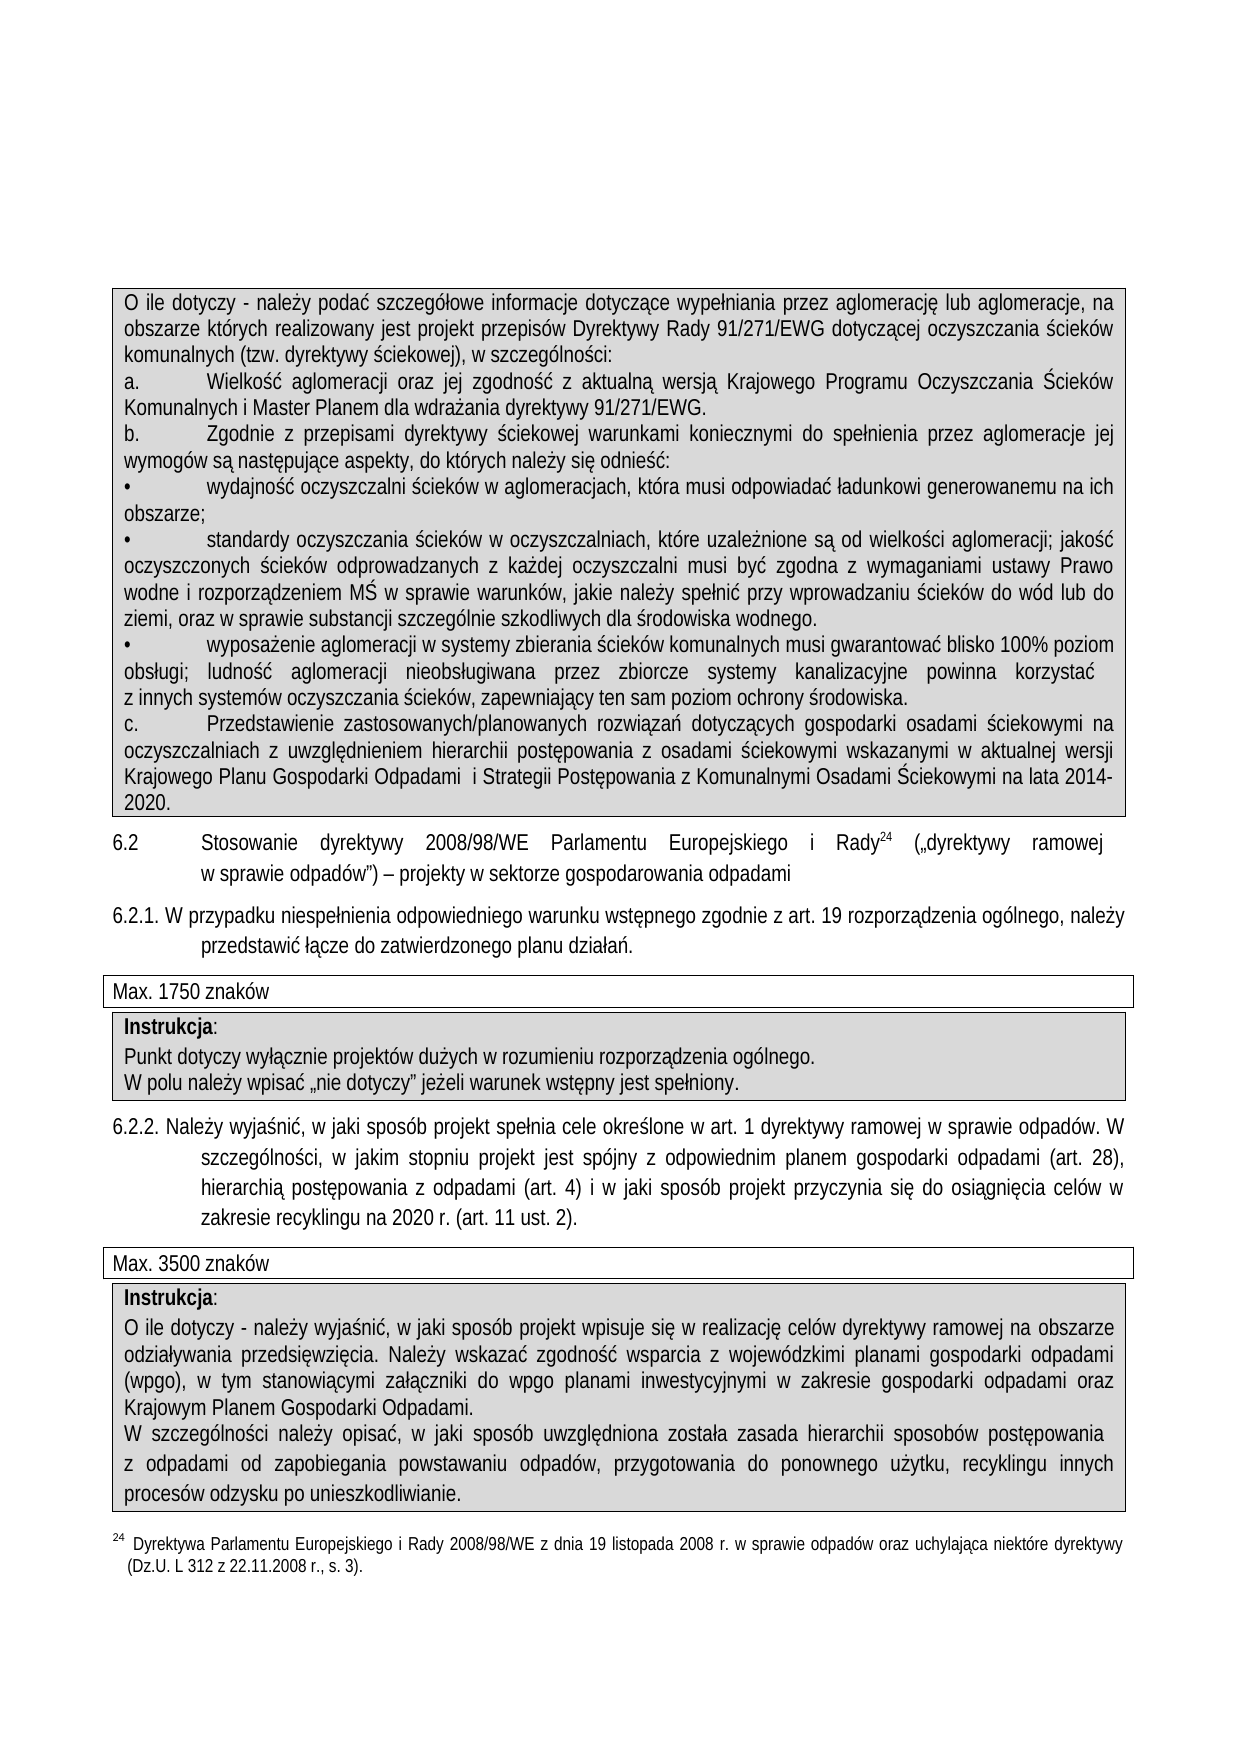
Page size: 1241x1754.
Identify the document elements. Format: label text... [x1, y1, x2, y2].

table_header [113, 1284, 1125, 1511]
text 6.2 Stosowanie dyrektywy 2008/98/WE Parlamentu Europejskiego i Rady („dyrektywy ramowej w sprawie odpadów”) – projekty w sektorze gospodarowania odpadami [112, 829, 1125, 886]
table_header Instrukcja: Punkt dotyczy wyłącznie projektów dużych w rozumieniu rozporządzenia ogólnego. W polu należy wpisać „nie dotyczy” jeżeli warunek wstępny jest spełniony. [113, 1013, 1125, 1100]
table_header Instrukcja: O ile dotyczy - należy podać szczegółowe informacje dotyczące wypełniania przez aglomerację lub aglomeracje, na obszarze których realizowany jest projekt przepisów Dyrektywy Rady 91/271/EWG dotyczącej oczyszczania ścieków komunalnych (tzw. dyrektywy ściekowej), w szczególności: a. Wielkość aglomeracji oraz jej zgodność z aktualną wersją Krajowego Programu Oczyszczania Ścieków Komunalnych i Master Planem dla wdrażania dyrektywy 91/271/EWG. b. Zgodnie z przepisami dyrektywy ściekowej warunkami koniecznymi do spełnienia przez aglomeracje jej wymogów są następujące aspekty, do których należy się odnieść: • wydajność oczyszczalni ścieków w aglomeracjach, która musi odpowiadać ładunkowi generowanemu na ich obszarze; • standardy oczyszczania ścieków w oczyszczalniach, które uzależnione są od wielkości aglomeracji; jakość oczyszczonych ścieków odprowadzanych z każdej oczyszczalni musi być zgodna z wymaganiami ustawy Prawo wodne i rozporządzeniem MŚ w sprawie warunków, jakie należy spełnić przy wprowadzaniu ścieków do wód lub do ziemi, oraz w sprawie substancji szczególnie szkodliwych dla środowiska wodnego. • wyposażenie aglomeracji w systemy zbierania ścieków komunalnych musi gwarantować blisko 100% poziom obsługi; ludność aglomeracji nieobsługiwana przez zbiorcze systemy kanalizacyjne powinna korzystać z innych systemów oczyszczania ścieków, zapewniający ten sam poziom ochrony środowiska. c. Przedstawienie zastosowanych/planowanych rozwiązań dotyczących gospodarki osadami ściekowymi na oczyszczalniach z uwzględnieniem hierarchii postępowania z osadami ściekowymi wskazanymi w aktualnej wersji Krajowego Planu Gospodarki Odpadami i Strategii Postępowania z Komunalnymi Osadami Ściekowymi na lata 2014-2020. [113, 289, 1125, 816]
text Max. 1750 znaków [104, 976, 1133, 1007]
text Max. 3500 znaków [104, 1248, 1133, 1278]
text 6.2.2. Należy wyjaśnić, w jaki sposób projekt spełnia cele określone w art. 1 dyrektywy ramowej w sprawie odpadów. W szczególności, w jakim stopniu projekt jest spójny z odpowiednim planem gospodarki odpadami (art. 28), hierarchią postępowania z odpadami (art. 4) i w jaki sposób projekt przyczynia się do osiągnięcia celów w zakresie recyklingu na 2020 r. (art. 11 ust. 2). [112, 1113, 1125, 1230]
text 6.2.1. W przypadku niespełnienia odpowiedniego warunku wstępnego zgodnie z art. 19 rozporządzenia ogólnego, należy przedstawić łącze do zatwierdzonego planu działań. [112, 902, 1125, 959]
